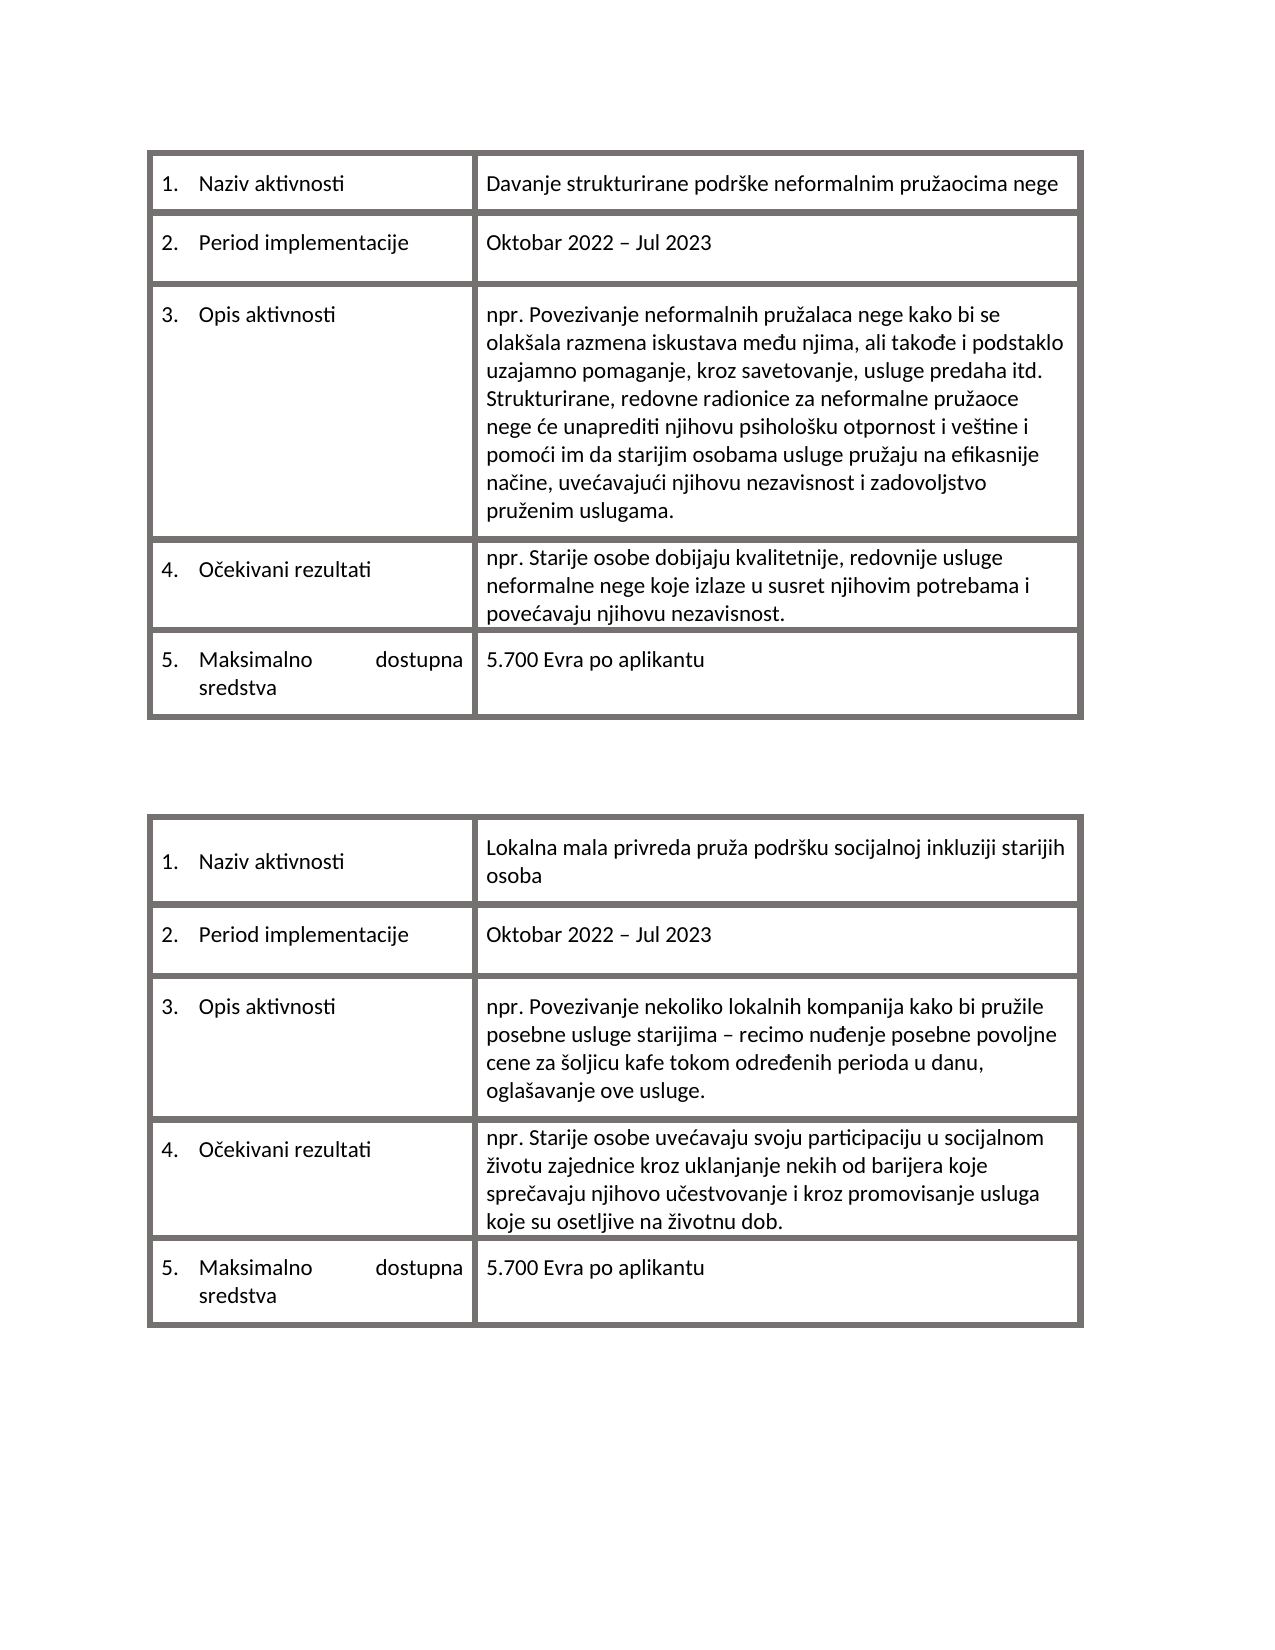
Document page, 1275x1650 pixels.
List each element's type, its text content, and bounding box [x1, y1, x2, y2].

table_cell Maksimalno dostupna sredstva [153, 1241, 472, 1322]
table_cell Maksimalno dostupna sredstva [153, 633, 472, 714]
table_cell Opis aktivnosti [153, 287, 472, 536]
table_cell Oktobar 2022 – Jul 2023 [478, 908, 1077, 973]
table_cell Očekivani rezultati [153, 543, 472, 627]
table_header Naziv aktivnosti [153, 156, 472, 209]
table_cell Opis aktivnosti [153, 979, 472, 1116]
table_cell Očekivani rezultati [153, 1123, 472, 1235]
table_header Davanje strukturirane podrške neformalnim pružaocima nege [478, 156, 1077, 209]
table_cell Oktobar 2022 – Jul 2023 [478, 216, 1077, 281]
table_cell npr. Povezivanje nekoliko lokalnih kompanija kako bi pružile posebne usluge starijima – recimo nuđenje posebne povoljne cene za šoljicu kafe tokom određenih perioda u danu, oglašavanje ove usluge. [478, 979, 1077, 1116]
table_cell npr. Starije osobe uvećavaju svoju participaciju u socijalnom životu zajednice kroz uklanjanje nekih od barijera koje sprečavaju njihovo učestvovanje i kroz promovisanje usluga koje su osetljive na životnu dob. [478, 1123, 1077, 1235]
table_cell npr. Starije osobe dobijaju kvalitetnije, redovnije usluge neformalne nege koje izlaze u susret njihovim potrebama i povećavaju njihovu nezavisnost. [478, 543, 1077, 627]
table_cell Period implementacije [153, 908, 472, 973]
table_cell 5.700 Evra po aplikantu [478, 1241, 1077, 1322]
table_header Naziv aktivnosti [153, 820, 472, 901]
table_cell npr. Povezivanje neformalnih pružalaca nege kako bi se olakšala razmena iskustava među njima, ali takođe i podstaklo uzajamno pomaganje, kroz savetovanje, usluge predaha itd. Strukturirane, redovne radionice za neformalne pružaoce nege će unaprediti njihovu psihološku otpornost i veštine i pomoći im da starijim osobama usluge pružaju na efikasnije načine, uvećavajući njihovu nezavisnost i zadovoljstvo pruženim uslugama. [478, 287, 1077, 536]
table_header Lokalna mala privreda pruža podršku socijalnoj inkluziji starijih osoba [478, 820, 1077, 901]
table_cell 5.700 Evra po aplikantu [478, 633, 1077, 714]
table_cell Period implementacije [153, 216, 472, 281]
